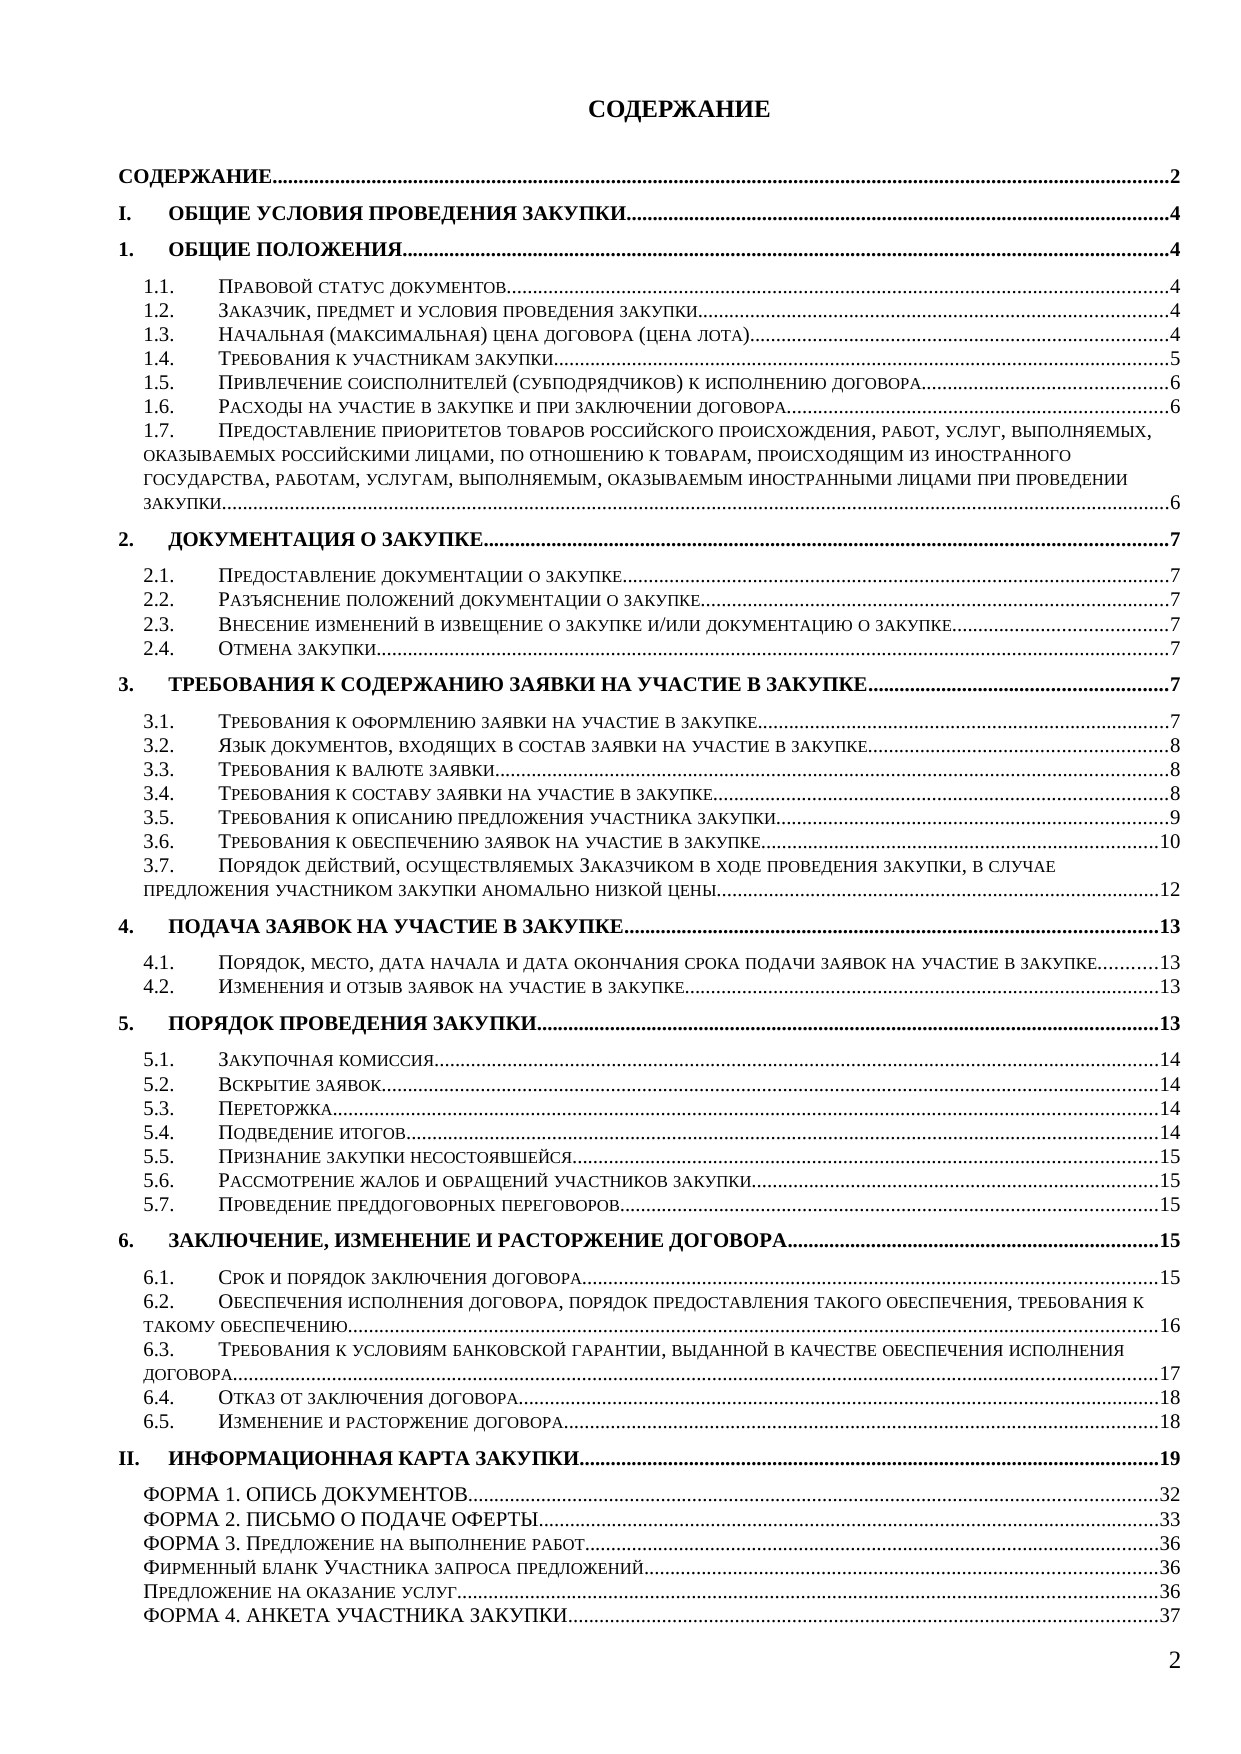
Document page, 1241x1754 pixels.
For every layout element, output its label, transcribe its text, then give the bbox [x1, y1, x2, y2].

text 5.1. Закупочная комиссия 14 [143, 1047, 1181, 1071]
text 2.3. Внесение изменений в извещение о закупке и/или документацию о закупке 7 [143, 611, 1181, 636]
text 1.5. Привлечение соисполнителей (субподрядчиков) к исполнению договора 6 [143, 370, 1181, 394]
text 6.1. Срок и порядок заключения договора 15 [143, 1265, 1181, 1289]
text 1.6. Расходы на участие в закупке и при заключении договора 6 [143, 394, 1181, 418]
text 6. ЗАКЛЮЧЕНИЕ, ИЗМЕНЕНИЕ И РАСТОРЖЕНИЕ ДОГОВОРА 15 [118, 1228, 1181, 1252]
text 4.1. Порядок, место, дата начала и дата окончания срока подачи заявок на участие в закупке 13 [143, 950, 1181, 974]
text 1.4. Требования к участникам закупки 5 [143, 346, 1181, 370]
text 1.2. Заказчик, предмет и условия проведения закупки. 4 [143, 298, 1181, 322]
text 6.4. Отказ от заключения договора 18 [143, 1385, 1181, 1409]
text 1.1. Правовой статус документов 4 [143, 274, 1181, 298]
text СОДЕРЖАНИЕ 2 [118, 164, 1181, 188]
text 5.3. Переторжка 14 [143, 1096, 1181, 1119]
text ФОРМА 2. ПИСЬМО О ПОДАЧЕ ОФЕРТЫ 33 [143, 1506, 1181, 1531]
text ФОРМА 1. ОПИСЬ ДОКУМЕНТОВ 32 [143, 1482, 1181, 1506]
text ФОРМА 4. АНКЕТА УЧАСТНИКА ЗАКУПКИ 37 [143, 1603, 1181, 1627]
text 3. ТРЕБОВАНИЯ К СОДЕРЖАНИЮ ЗАЯВКИ НА УЧАСТИЕ В ЗАКУПКЕ 7 [118, 672, 1181, 696]
text 3.5. Требования к описанию предложения участника закупки 9 [143, 805, 1181, 829]
text 1.7. Предоставление приоритетов товаров российского происхождения, работ, услуг, выполняемых, оказываемых российскими лицами, по отношению к товарам, происходящим из иностранного государства, работам, услугам, выполняемым, оказываемым иностранными лицами при проведении закупки 6 [143, 418, 1181, 514]
text 4. ПОДАЧА ЗАЯВОК НА УЧАСТИЕ В ЗАКУПКЕ 13 [118, 914, 1181, 938]
subtitle СОДЕРЖАНИЕ [177, 94, 1181, 123]
text 5.4. Подведение итогов 14 [143, 1119, 1181, 1144]
text 5. ПОРЯДОК ПРОВЕДЕНИЯ ЗАКУПКИ 13 [118, 1011, 1181, 1035]
text 6.2. Обеспечения исполнения договора, порядок предоставления такого обеспечения, требования к такому обеспечению 16 [143, 1289, 1181, 1337]
text 5.5. Признание закупки несостоявшейся 15 [143, 1144, 1181, 1168]
text I. ОБЩИЕ УСЛОВИЯ ПРОВЕДЕНИЯ закупки 4 [118, 201, 1181, 224]
text 1. ОБЩИЕ ПОЛОЖЕНИЯ 4 [118, 237, 1181, 261]
text 5.7. Проведение преддоговорных переговоров 15 [143, 1192, 1181, 1216]
text 2.4. Отмена закупки 7 [143, 636, 1181, 659]
text 1.3. Начальная (максимальная) цена договора (цена лота) 4 [143, 322, 1181, 346]
text 2. ДОКУМЕНТАЦИЯ О ЗАКУПКЕ 7 [118, 527, 1181, 551]
text 3.6. Требования к обеспечению заявок на участие в закупке 10 [143, 829, 1181, 853]
text 3.1. Требования к оформлению заявки на участие в закупке 7 [143, 709, 1181, 733]
text 6.5. Изменение и расторжение договора 18 [143, 1409, 1181, 1433]
text Предложение на оказание услуг 36 [143, 1579, 1181, 1603]
text Фирменный бланк Участника запроса предложений. 36 [143, 1554, 1181, 1579]
text ФОРМА 3. Предложение на выполнение работ 36 [143, 1531, 1181, 1554]
text 2.2. Разъяснение положений документации о закупке 7 [143, 587, 1181, 611]
text 6.3. Требования к условиям банковской гарантии, выданной в качестве обеспечения исполнения договора 17 [143, 1337, 1181, 1385]
text 5.6. Рассмотрение жалоб и обращений участников закупки 15 [143, 1168, 1181, 1192]
text 4.2. Изменения и отзыв заявок на участие в закупке 13 [143, 974, 1181, 998]
text 3.4. Требования к составу заявки на участие в закупке 8 [143, 781, 1181, 805]
text 3.3. Требования к валюте заявки 8 [143, 757, 1181, 781]
text 5.2. Вскрытие заявок 14 [143, 1071, 1181, 1096]
text 2.1. Предоставление документации о закупке 7 [143, 563, 1181, 587]
text 3.2. Язык документов, входящих в состав заявки на участие в закупке 8 [143, 733, 1181, 757]
text 3.7. Порядок действий, осуществляемых Заказчиком в ходе проведения закупки, в случае предложения участником закупки аномально низкой цены 12 [143, 853, 1181, 901]
text II. ИНФОРМАЦИОННАЯ КАРТА ЗАКУПКИ 19 [118, 1446, 1181, 1470]
